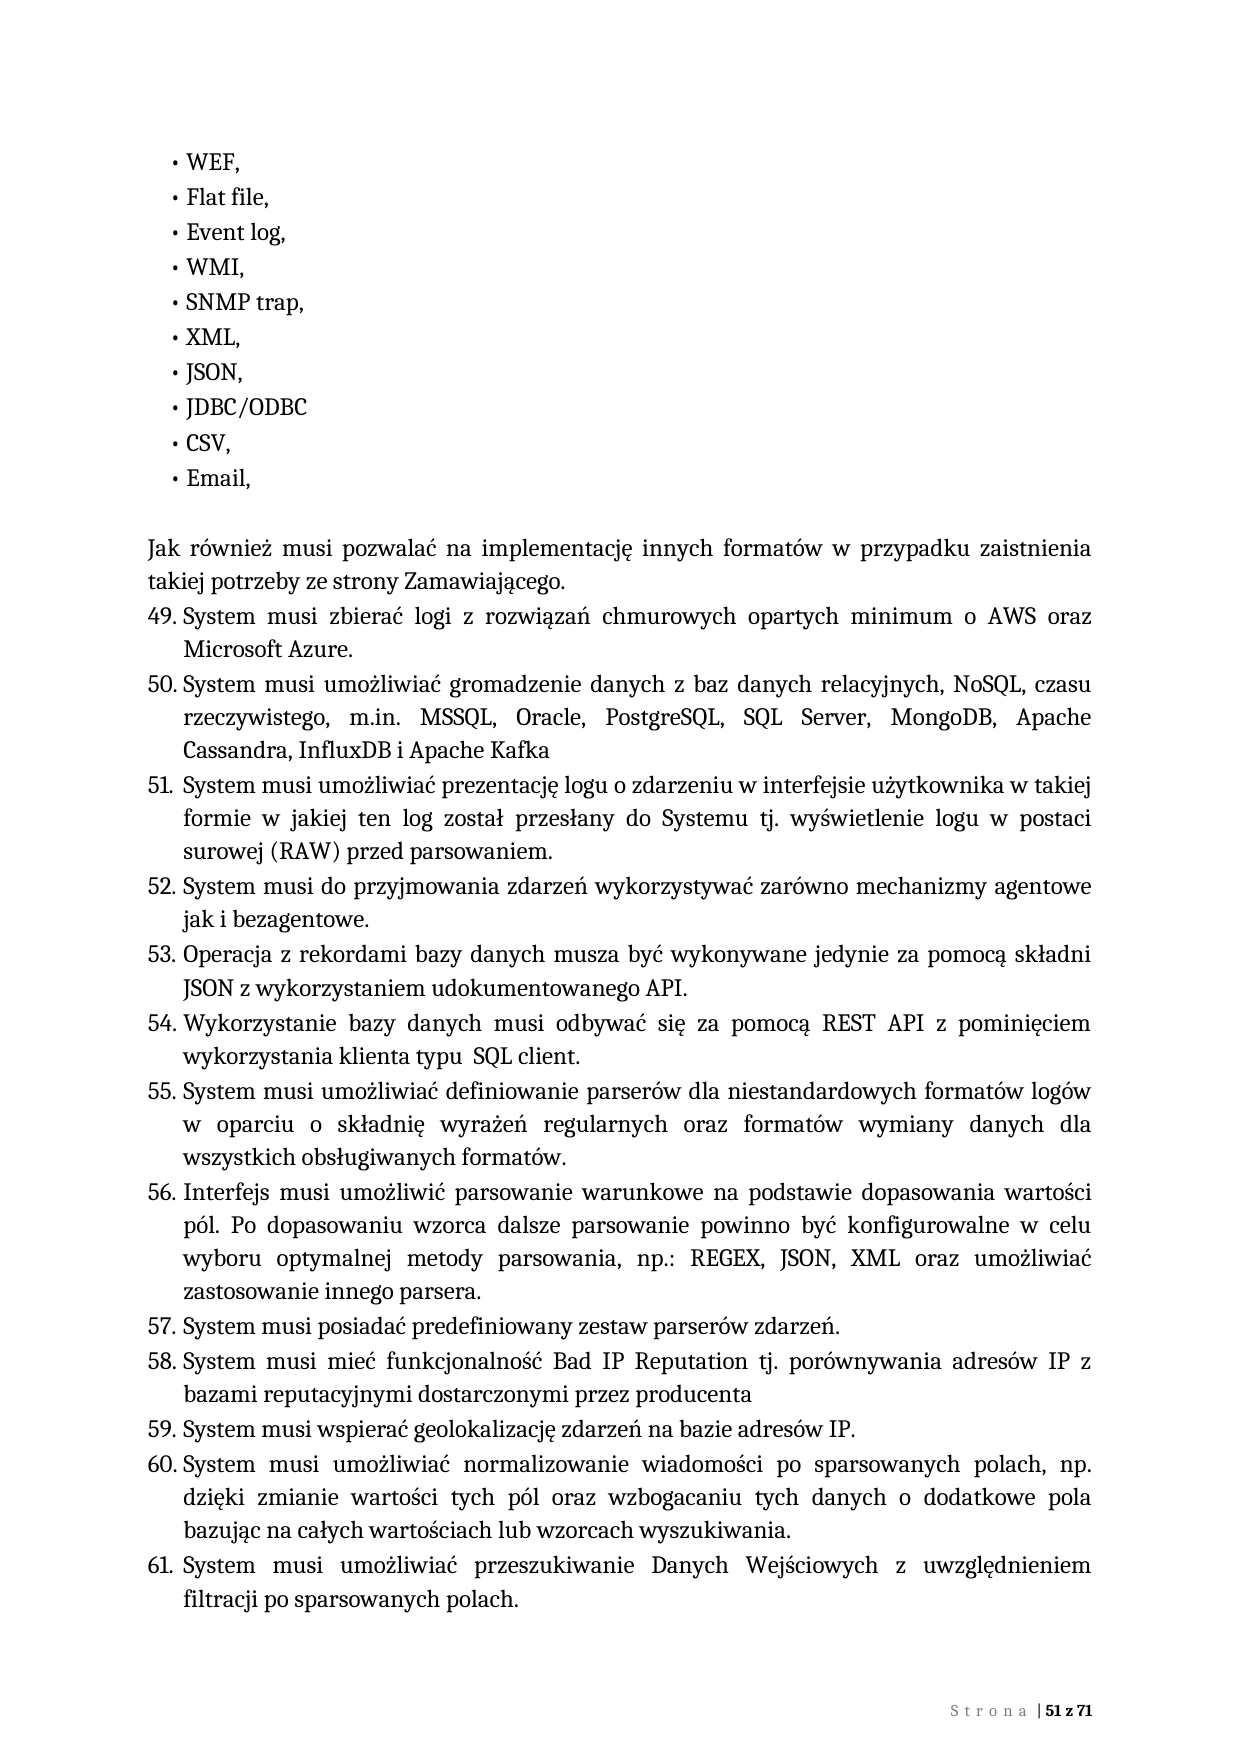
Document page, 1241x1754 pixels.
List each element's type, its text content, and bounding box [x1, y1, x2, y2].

text • Email, [148, 463, 1093, 492]
list System musi umożliwiać przeszukiwanie Danych Wejściowych z uwzględnieniem filtracji po sparsowanych polach. [148, 1551, 1093, 1613]
text • JSON, [148, 358, 1093, 387]
list System musi do przyjmowania zdarzeń wykorzystywać zarówno mechanizmy agentowe jak i bezagentowe. [148, 872, 1093, 934]
list System musi zbierać logi z rozwiązań chmurowych opartych minimum o AWS oraz Microsoft Azure. [148, 602, 1093, 664]
list System musi mieć funkcjonalność Bad IP Reputation tj. porównywania adresów IP z bazami reputacyjnymi dostarczonymi przez producenta [148, 1347, 1093, 1409]
text • WEF, [148, 148, 1093, 176]
list System musi umożliwiać definiowanie parserów dla niestandardowych formatów logów w oparciu o składnię wyrażeń regularnych oraz formatów wymiany danych dla wszystkich obsługiwanych formatów. [148, 1077, 1093, 1171]
list System musi posiadać predefiniowany zestaw parserów zdarzeń. [148, 1312, 1093, 1341]
text Jak również musi pozwalać na implementację innych formatów w przypadku zaistnienia takiej potrzeby ze strony Zamawiającego. [148, 534, 1093, 596]
list Wykorzystanie bazy danych musi odbywać się za pomocą REST API z pominięciem wykorzystania klienta typu SQL client. [148, 1008, 1093, 1070]
text • JDBC/ODBC [148, 393, 1093, 422]
list System musi wspierać geolokalizację zdarzeń na bazie adresów IP. [148, 1415, 1093, 1444]
text • XML, [148, 323, 1093, 352]
text • Event log, [148, 218, 1093, 247]
list System musi umożliwiać normalizowanie wiadomości po sparsowanych polach, np. dzięki zmianie wartości tych pól oraz wzbogacaniu tych danych o dodatkowe pola bazując na całych wartościach lub wzorcach wyszukiwania. [148, 1450, 1093, 1545]
text • SNMP trap, [148, 288, 1093, 317]
text • Flat file, [148, 183, 1093, 211]
list System musi umożliwiać gromadzenie danych z baz danych relacyjnych, NoSQL, czasu rzeczywistego, m.in. MSSQL, Oracle, PostgreSQL, SQL Server, MongoDB, Apache Cassandra, InfluxDB i Apache Kafka [148, 670, 1093, 765]
list Interfejs musi umożliwić parsowanie warunkowe na podstawie dopasowania wartości pól. Po dopasowaniu wzorca dalsze parsowanie powinno być konfigurowalne w celu wyboru optymalnej metody parsowania, np.: REGEX, JSON, XML oraz umożliwiać zastosowanie innego parsera. [148, 1178, 1093, 1306]
text • WMI, [148, 253, 1093, 282]
list System musi umożliwiać prezentację logu o zdarzeniu w interfejsie użytkownika w takiej formie w jakiej ten log został przesłany do Systemu tj. wyświetlenie logu w postaci surowej (RAW) przed parsowaniem. [148, 771, 1093, 866]
list Operacja z rekordami bazy danych musza być wykonywane jedynie za pomocą składni JSON z wykorzystaniem udokumentowanego API. [148, 940, 1093, 1002]
text • CSV, [148, 428, 1093, 457]
